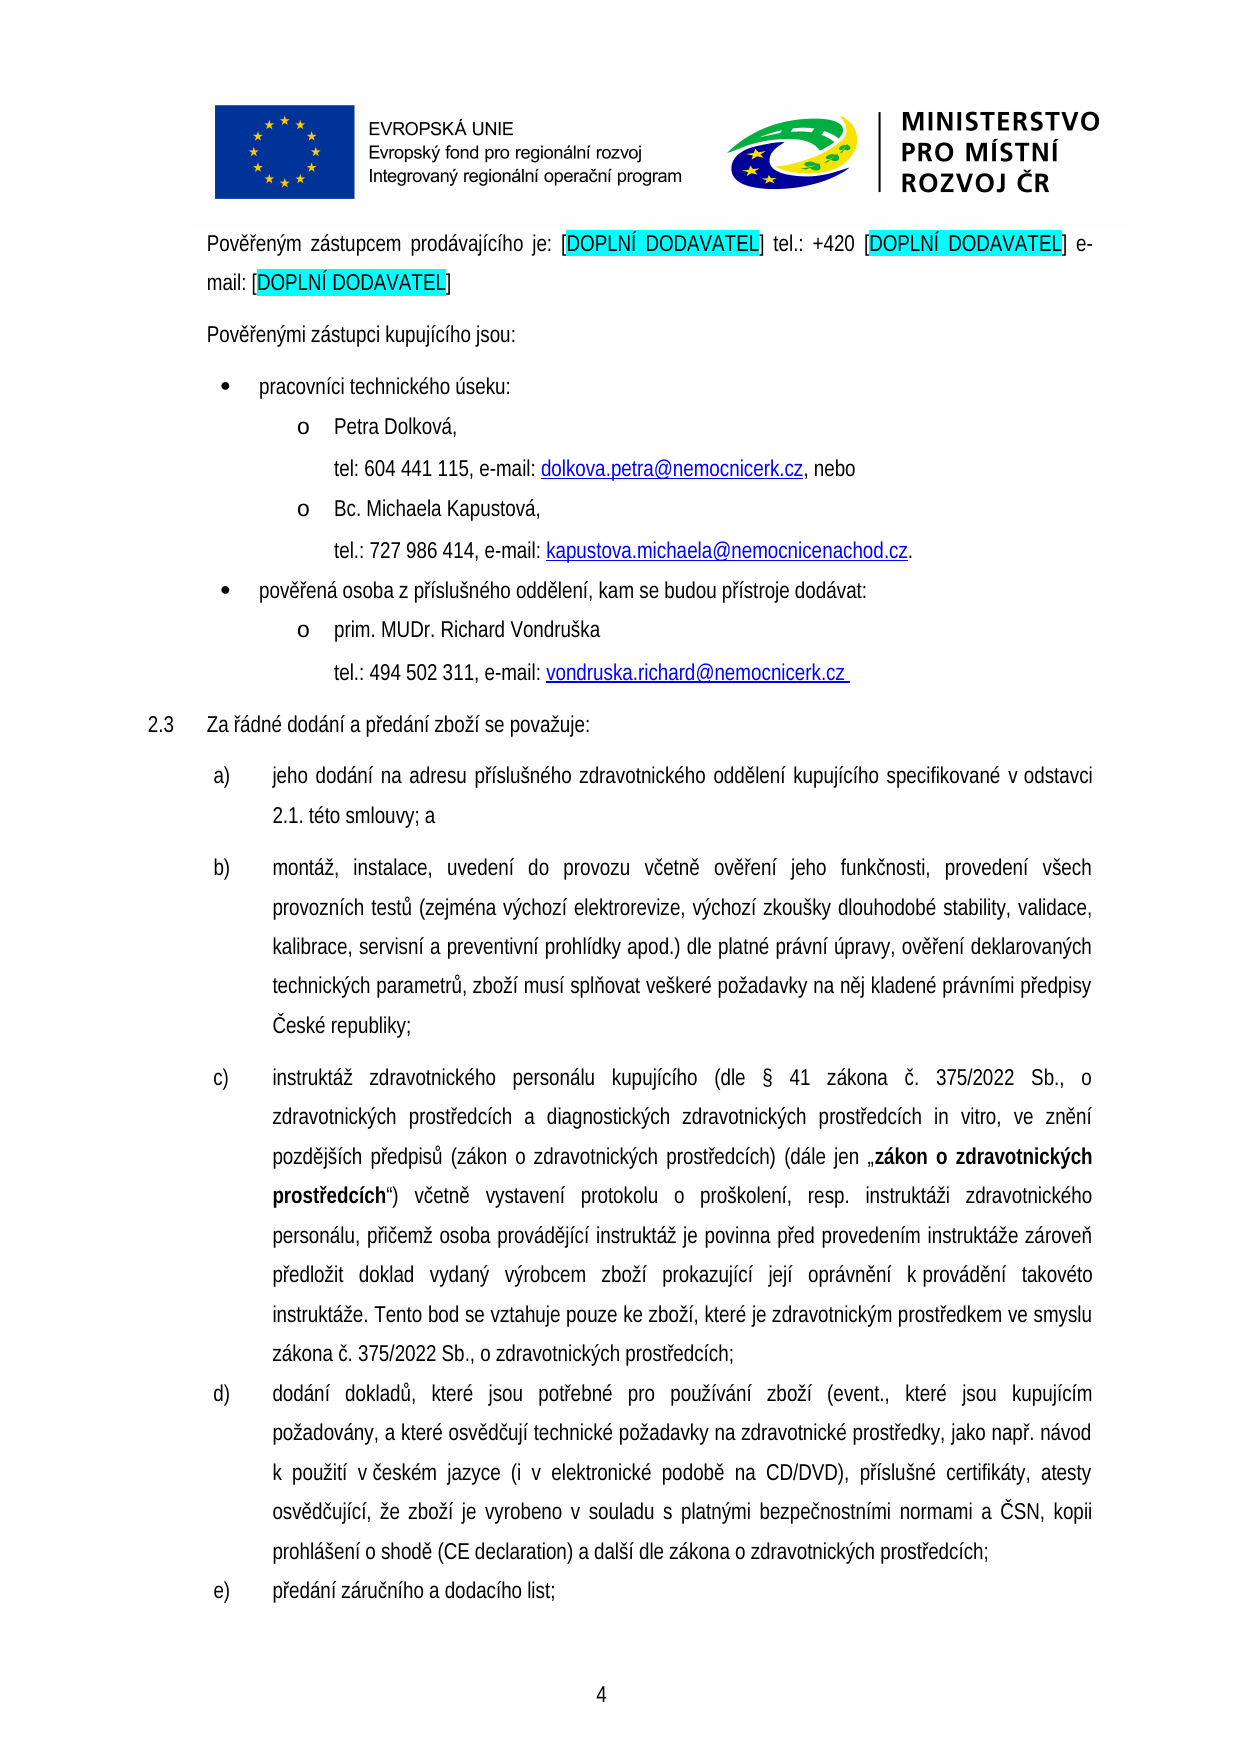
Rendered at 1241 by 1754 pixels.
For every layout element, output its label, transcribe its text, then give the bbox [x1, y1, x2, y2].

list pracovníci technického úseku: [221, 373, 1093, 399]
list tel.: 494 502 311, e-mail: vondruska.richard@nemocnicerk.cz [298, 658, 1093, 685]
list tel.: 727 986 414, e-mail: kapustova.michaela@nemocnicenachod.cz. [334, 537, 1093, 563]
list Za řádné dodání a předání zboží se považuje: [148, 711, 1093, 737]
list prim. MUDr. Richard Vondruška [296, 616, 1093, 644]
list tel: 604 441 115, e-mail: dolkova.petra@nemocnicerk.cz, nebo [334, 455, 1093, 481]
list montáž, instalace, uvedení do provozu včetně ověření jeho funkčnosti, provedení všech provozních testů (zejména výchozí elektrorevize, výchozí zkoušky dlouhodobé stability, validace, kalibrace, servisní a preventivní prohlídky apod.) dle platné právní úpravy, ověření deklarovaných technických parametrů, zboží musí splňovat veškeré požadavky na něj kladené právními předpisy České republiky; [213, 854, 1093, 1038]
text Pověřeným zástupcem prodávajícího je: [DOPLNÍ DODAVATEL] tel.: +420 [DOPLNÍ DODAVATEL] e-mail: [DOPLNÍ DODAVATEL] [207, 230, 1093, 296]
picture [184, 73, 1130, 230]
list Petra Dolková, [296, 413, 1093, 441]
list předání záručního a dodacího list; [213, 1577, 1093, 1603]
list Bc. Michaela Kapustová, [296, 494, 1093, 523]
list jeho dodání na adresu příslušného zdravotnického oddělení kupujícího specifikované v odstavci 2.1. této smlouvy; a [213, 762, 1093, 828]
text Pověřenými zástupci kupujícího jsou: [207, 321, 1093, 347]
list instruktáž zdravotnického personálu kupujícího (dle § 41 zákona č. 375/2022 Sb., o zdravotnických prostředcích a diagnostických zdravotnických prostředcích in vitro, ve znění pozdějších předpisů (zákon o zdravotnických prostředcích) (dále jen „zákon o zdravotnických prostředcích“) včetně vystavení protokolu o proškolení, resp. instruktáži zdravotnického personálu, přičemž osoba provádějící instruktáž je povinna před provedením instruktáže zároveň předložit doklad vydaný výrobcem zboží prokazující její oprávnění k provádění takovéto instruktáže. Tento bod se vztahuje pouze ke zboží, které je zdravotnickým prostředkem ve smyslu zákona č. 375/2022 Sb., o zdravotnických prostředcích; [213, 1064, 1093, 1367]
list dodání dokladů, které jsou potřebné pro používání zboží (event., které jsou kupujícím požadovány, a které osvědčují technické požadavky na zdravotnické prostředky, jako např. návod k použití v českém jazyce (i v elektronické podobě na CD/DVD), příslušné certifikáty, atesty osvědčující, že zboží je vyrobeno v souladu s platnými bezpečnostními normami a ČSN, kopii prohlášení o shodě (CE declaration) a další dle zákona o zdravotnických prostředcích; [213, 1380, 1093, 1564]
list pověřená osoba z příslušného oddělení, kam se budou přístroje dodávat: [221, 577, 1093, 603]
